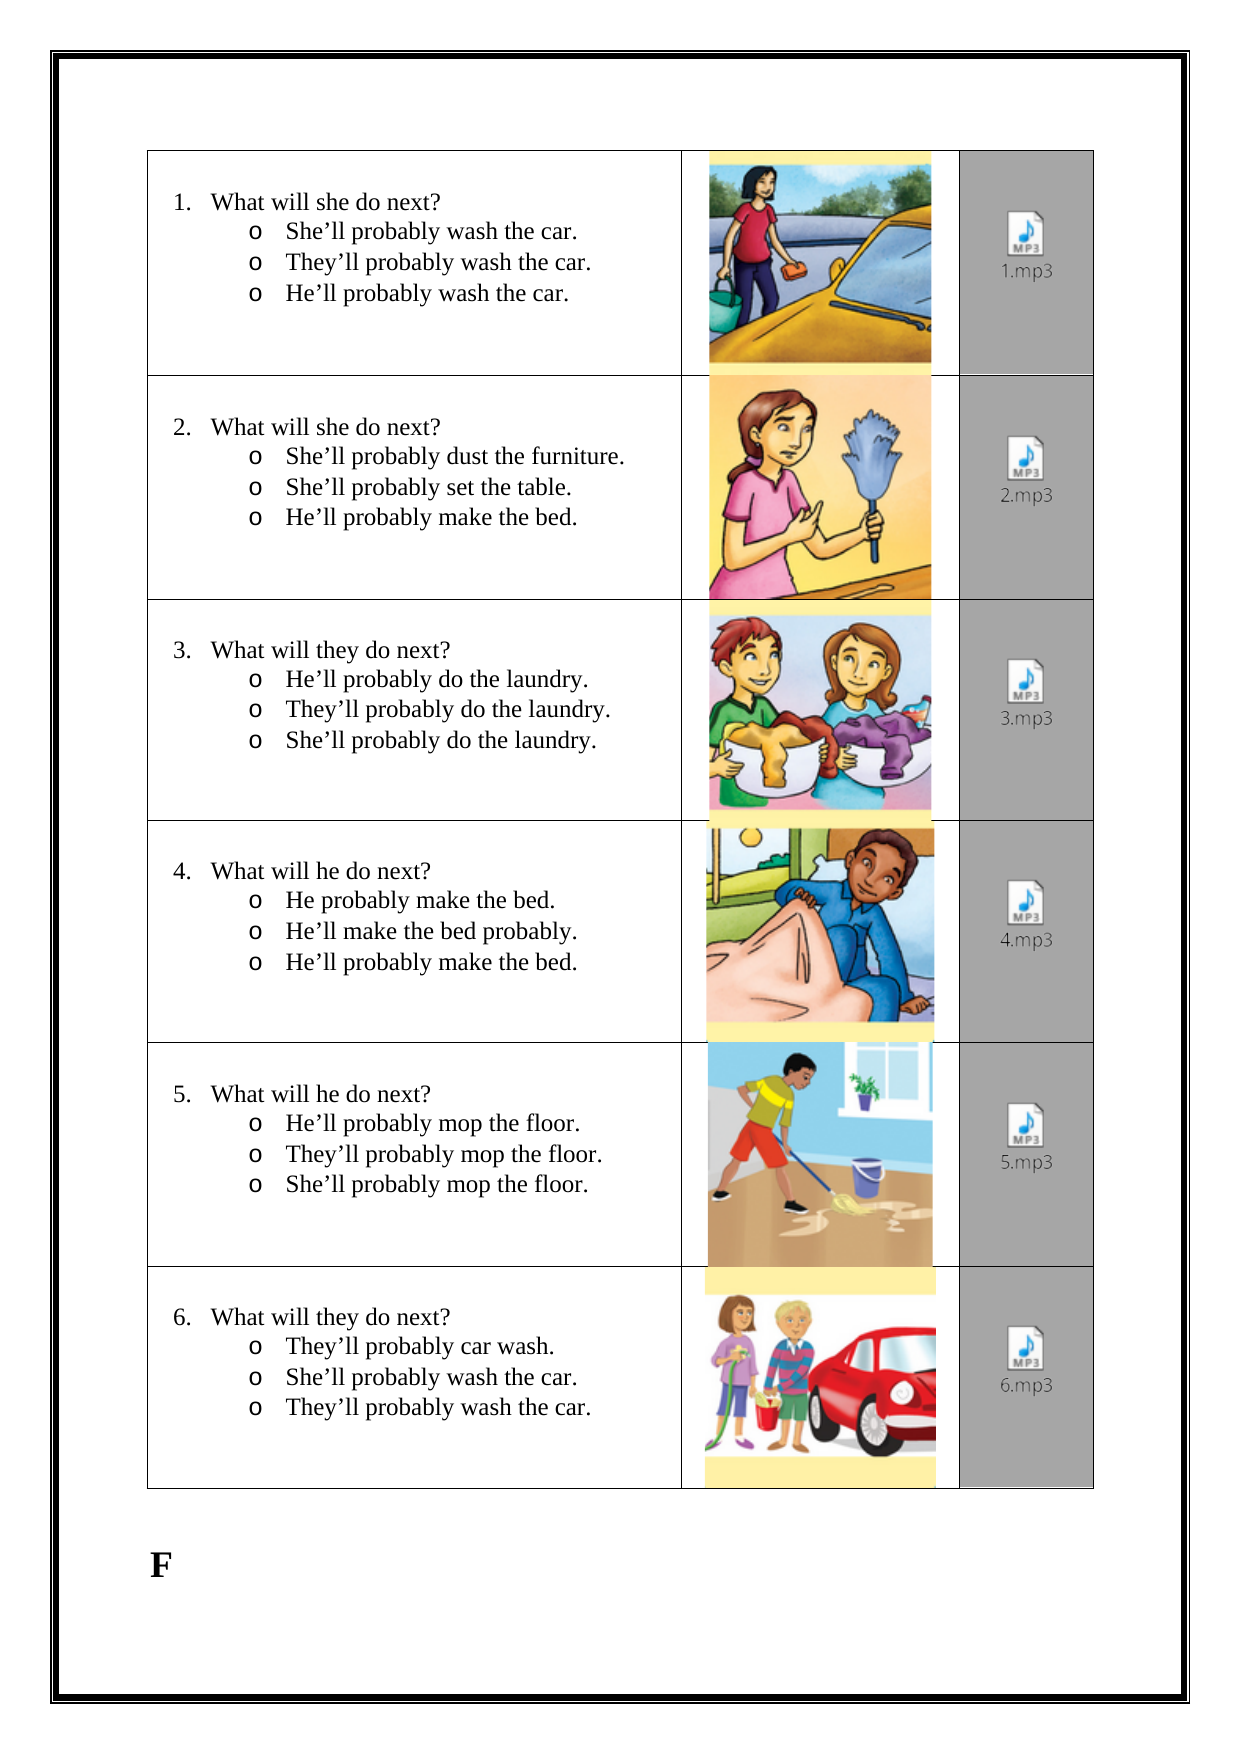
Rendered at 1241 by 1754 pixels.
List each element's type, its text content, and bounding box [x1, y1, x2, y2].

table_cell What will they do next? He’ll probably do the laundry. They’ll probably do the laundry. She’ll probably do the laundry. [148, 600, 681, 820]
table_cell What will he do next? He probably make the bed. He’ll make the bed probably. He’ll probably make the bed. [148, 821, 681, 1042]
table_cell [932, 376, 959, 599]
table_cell What will he do next? He’ll probably mop the floor. They’ll probably mop the floor. She’ll probably mop the floor. [148, 1043, 681, 1266]
table_cell [960, 821, 1093, 1042]
table_cell [960, 1267, 1093, 1487]
picture [704, 600, 936, 1488]
table_header [932, 151, 959, 374]
table_cell [960, 1043, 1093, 1266]
table_cell [960, 376, 1093, 599]
table_cell [960, 600, 1093, 820]
table_header What will she do next? She’ll probably wash the car. They’ll probably wash the car. He’ll probably wash the car. [148, 151, 681, 374]
table_cell [933, 1043, 959, 1266]
table_cell [682, 376, 709, 599]
table_cell [682, 1043, 707, 1266]
table_cell What will they do next? They’ll probably car wash. She’ll probably wash the car. They’ll probably wash the car. [148, 1267, 681, 1487]
table_header [960, 151, 1093, 374]
text F [150, 1542, 1090, 1586]
table_cell What will she do next? She’ll probably dust the furniture. She’ll probably set the table. He’ll probably make the bed. [148, 376, 681, 599]
table_cell [935, 821, 959, 1042]
table_cell [682, 600, 709, 820]
table_header [682, 151, 709, 374]
table_cell [682, 821, 706, 1042]
table_cell [936, 1267, 959, 1487]
picture [709, 151, 932, 599]
table_cell [682, 1267, 704, 1487]
table_cell [932, 600, 959, 820]
